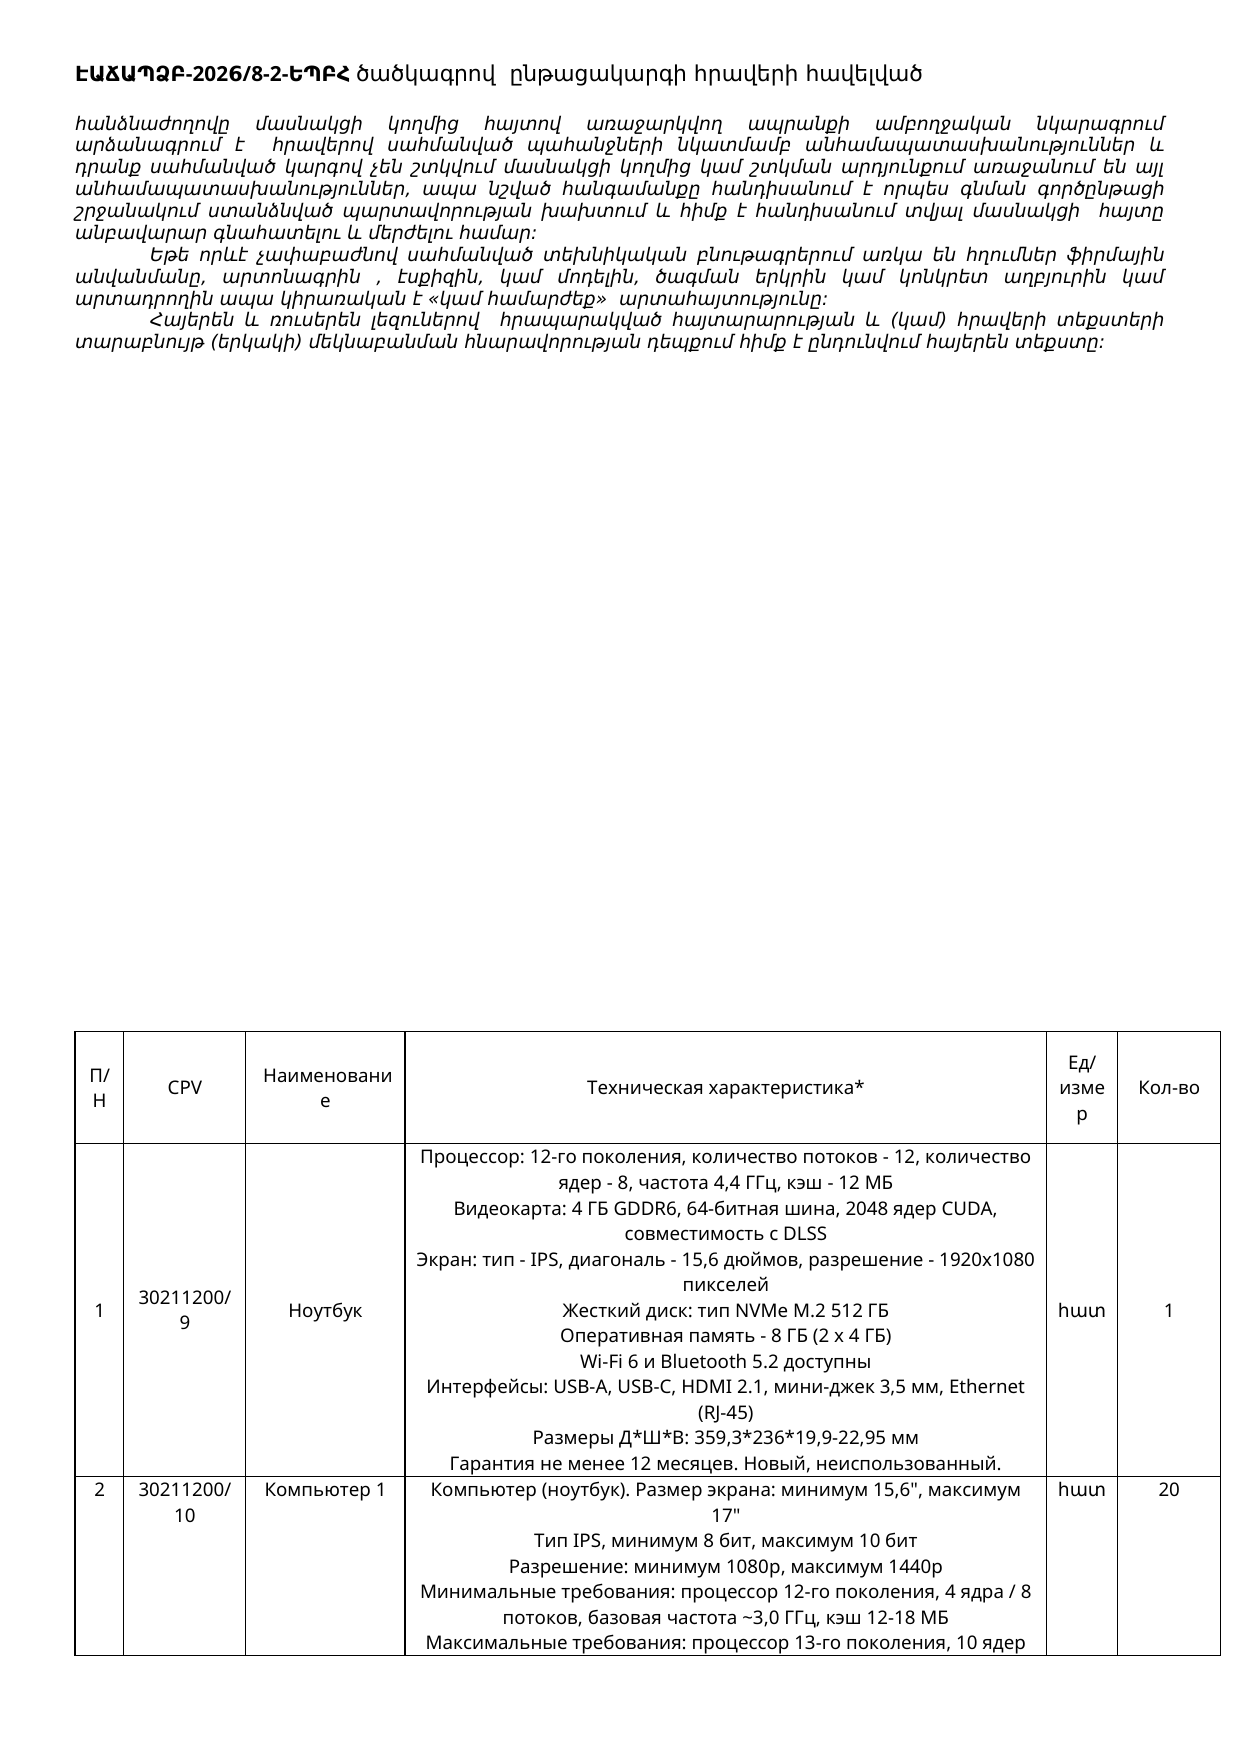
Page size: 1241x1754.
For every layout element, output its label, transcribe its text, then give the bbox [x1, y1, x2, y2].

table_header Ед/измер [1047, 1032, 1117, 1143]
table_cell հատ [1047, 1477, 1117, 1655]
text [75, 112, 1165, 244]
text Եթե որևէ չափաբաժնով սահմանված տեխնիկական բնութագրերում առկա են հղումներ ֆիրմային անվանմանը, արտոնագրին , էսքիզին, կամ մոդելին, ծագման երկրին կամ կոնկրետ աղբյուրին կամ արտադրողին ապա կիրառական է «կամ համարժեք» արտահայտությունը: [75, 244, 1165, 309]
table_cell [406, 1477, 1046, 1655]
table_cell 20 [1118, 1477, 1220, 1655]
table_cell Ноутбук [246, 1144, 404, 1476]
text Հայերեն և ռուսերեն լեզուներով հրապարակված հայտարարության և (կամ) հրավերի տեքստերի տարաբնույթ (երկակի) մեկնաբանման հնարավորության դեպքում հիմք է ընդունվում հայերեն տեքստը: [75, 309, 1165, 353]
table_header CPV [124, 1032, 245, 1143]
table_header П/Н [76, 1032, 123, 1143]
table_header Кол-во [1118, 1032, 1220, 1143]
table_cell 1 [76, 1144, 123, 1476]
table_cell հատ [1047, 1144, 1117, 1476]
table_cell 2 [76, 1477, 123, 1655]
table_cell 30211200/9 [124, 1144, 245, 1476]
table_cell Компьютер 1 [246, 1477, 404, 1655]
table_header Техническая характеристика* [406, 1032, 1046, 1143]
table_cell 30211200/10 [124, 1477, 245, 1655]
table_cell Процессор: 12-го поколения, количество потоков - 12, количество ядер - 8, частота 4,4 ГГц, кэш - 12 МБ Видеокарта: 4 ГБ GDDR6, 64-битная шина, 2048 ядер CUDA, совместимость с DLSS Экран: тип - IPS, диагональ - 15,6 дюймов, разрешение - 1920x1080 пикселей Жесткий диск: тип NVMe M.2 512 ГБ Оперативная память - 8 ГБ (2 x 4 ГБ) Wi-Fi 6 и Bluetooth 5.2 доступны Интерфейсы: USB-A, USB-C, HDMI 2.1, мини-джек 3,5 мм, Ethernet (RJ-45) Размеры Д*Ш*В: 359,3*236*19,9-22,95 мм Гарантия не менее 12 месяцев. Новый, неиспользованный. [406, 1144, 1046, 1476]
table_header Наименование [246, 1032, 404, 1143]
table_cell 1 [1118, 1144, 1220, 1476]
